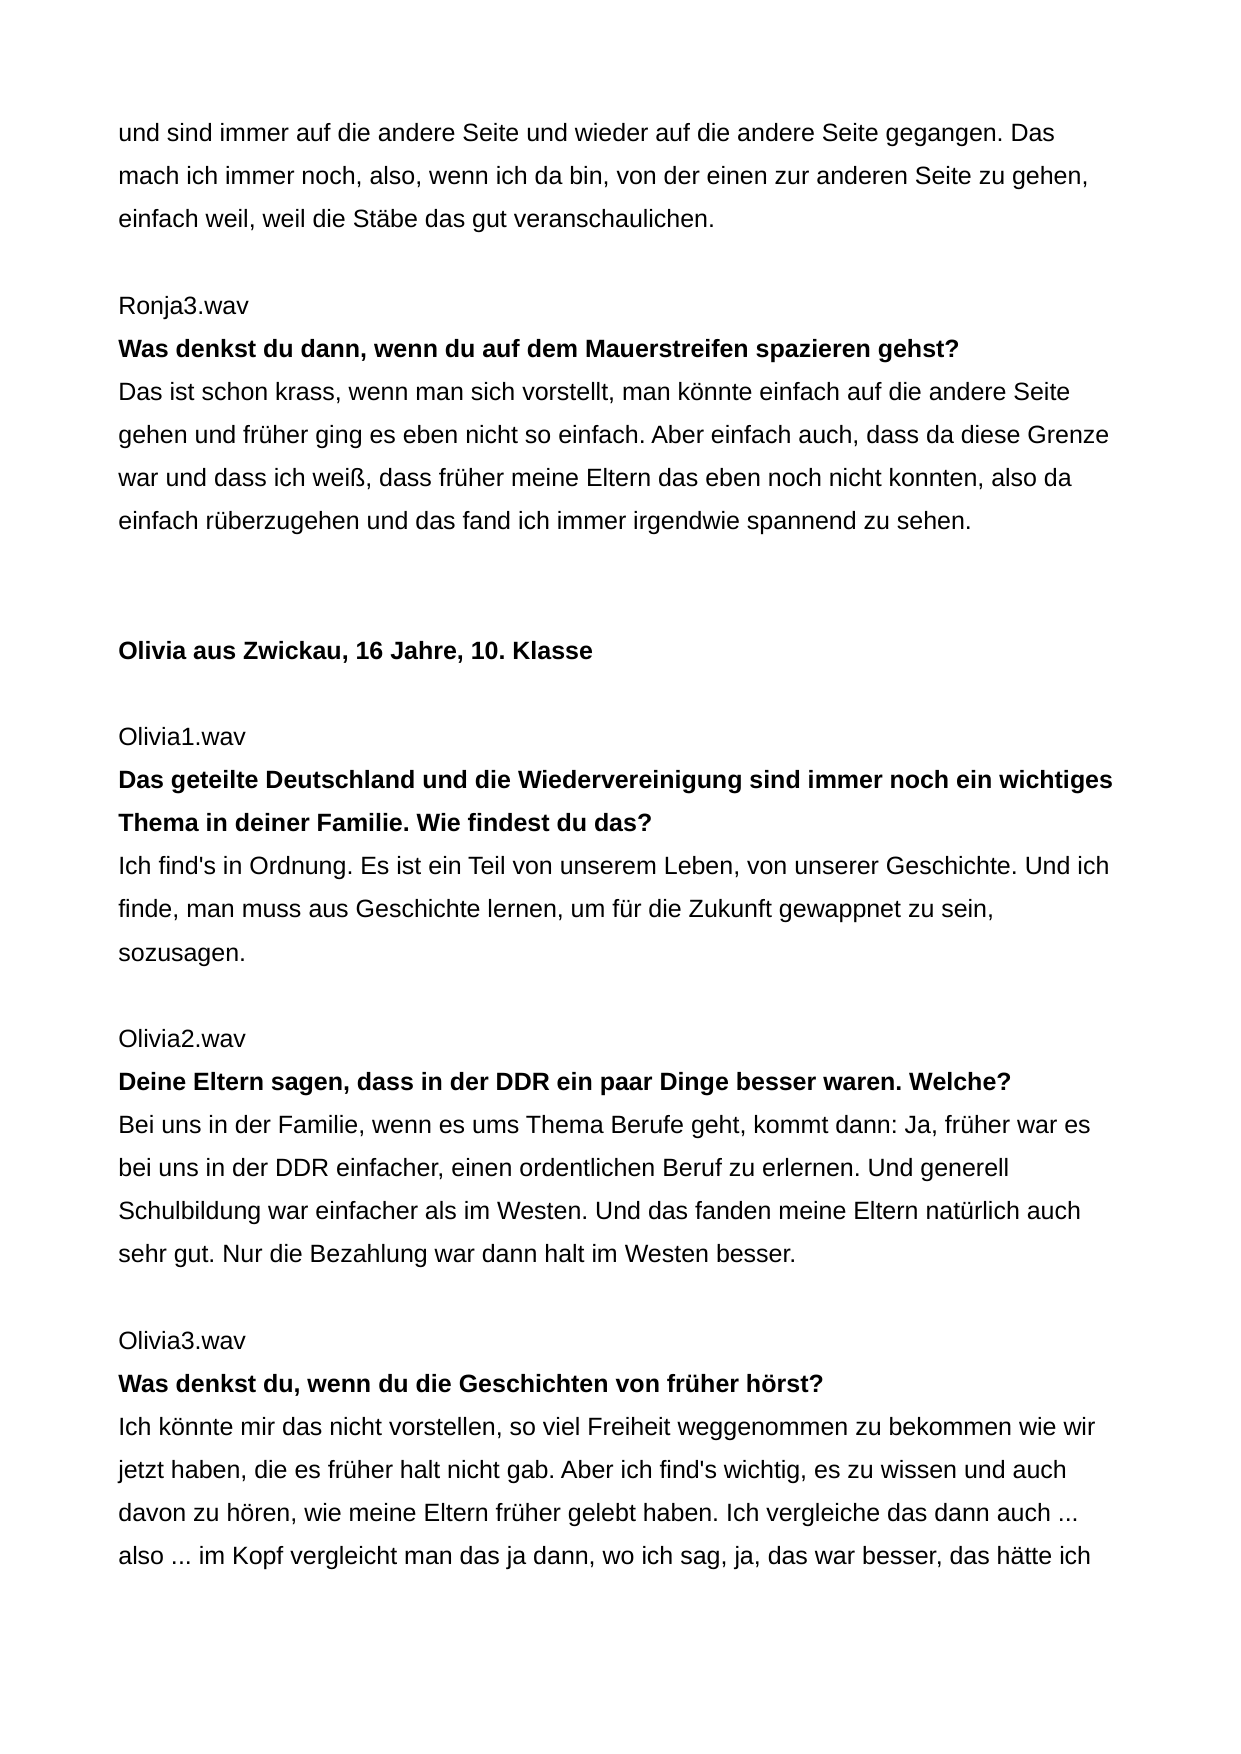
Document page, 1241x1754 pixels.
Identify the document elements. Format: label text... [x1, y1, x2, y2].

text Das ist schon krass, wenn man sich vorstellt, man könnte einfach auf die andere Seite gehen und früher ging es eben nicht so einfach. Aber einfach auch, dass da diese Grenze war und dass ich weiß, dass früher meine Eltern das eben noch nicht konnten, also da einfach rüberzugehen und das fand ich immer irgendwie spannend zu sehen. [118, 377, 1122, 535]
text Ich find's in Ordnung. Es ist ein Teil von unserem Leben, von unserer Geschichte. Und ich finde, man muss aus Geschichte lernen, um für die Zukunft gewappnet zu sein, sozusagen. [118, 851, 1122, 966]
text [118, 1412, 1122, 1570]
text Was denkst du dann, wenn du auf dem Mauerstreifen spazieren gehst? [118, 334, 1122, 362]
text Ronja3.wav [118, 291, 1122, 319]
text Olivia aus Zwickau, 16 Jahre, 10. Klasse [118, 636, 1122, 664]
text Was denkst du, wenn du die Geschichten von früher hörst? [118, 1369, 1122, 1397]
text Bei uns in der Familie, wenn es ums Thema Berufe geht, kommt dann: Ja, früher war es bei uns in der DDR einfacher, einen ordentlichen Beruf zu erlernen. Und generell Schulbildung war einfacher als im Westen. Und das fanden meine Eltern natürlich auch sehr gut. Nur die Bezahlung war dann halt im Westen besser. [118, 1110, 1122, 1268]
text Das geteilte Deutschland und die Wiedervereinigung sind immer noch ein wichtiges Thema in deiner Familie. Wie findest du das? [118, 765, 1122, 837]
text Olivia1.wav [118, 722, 1122, 751]
text Olivia3.wav [118, 1326, 1122, 1354]
text Deine Eltern sagen, dass in der DDR ein paar Dinge besser waren. Welche? [118, 1067, 1122, 1096]
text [118, 118, 1122, 233]
text Olivia2.wav [118, 1024, 1122, 1052]
